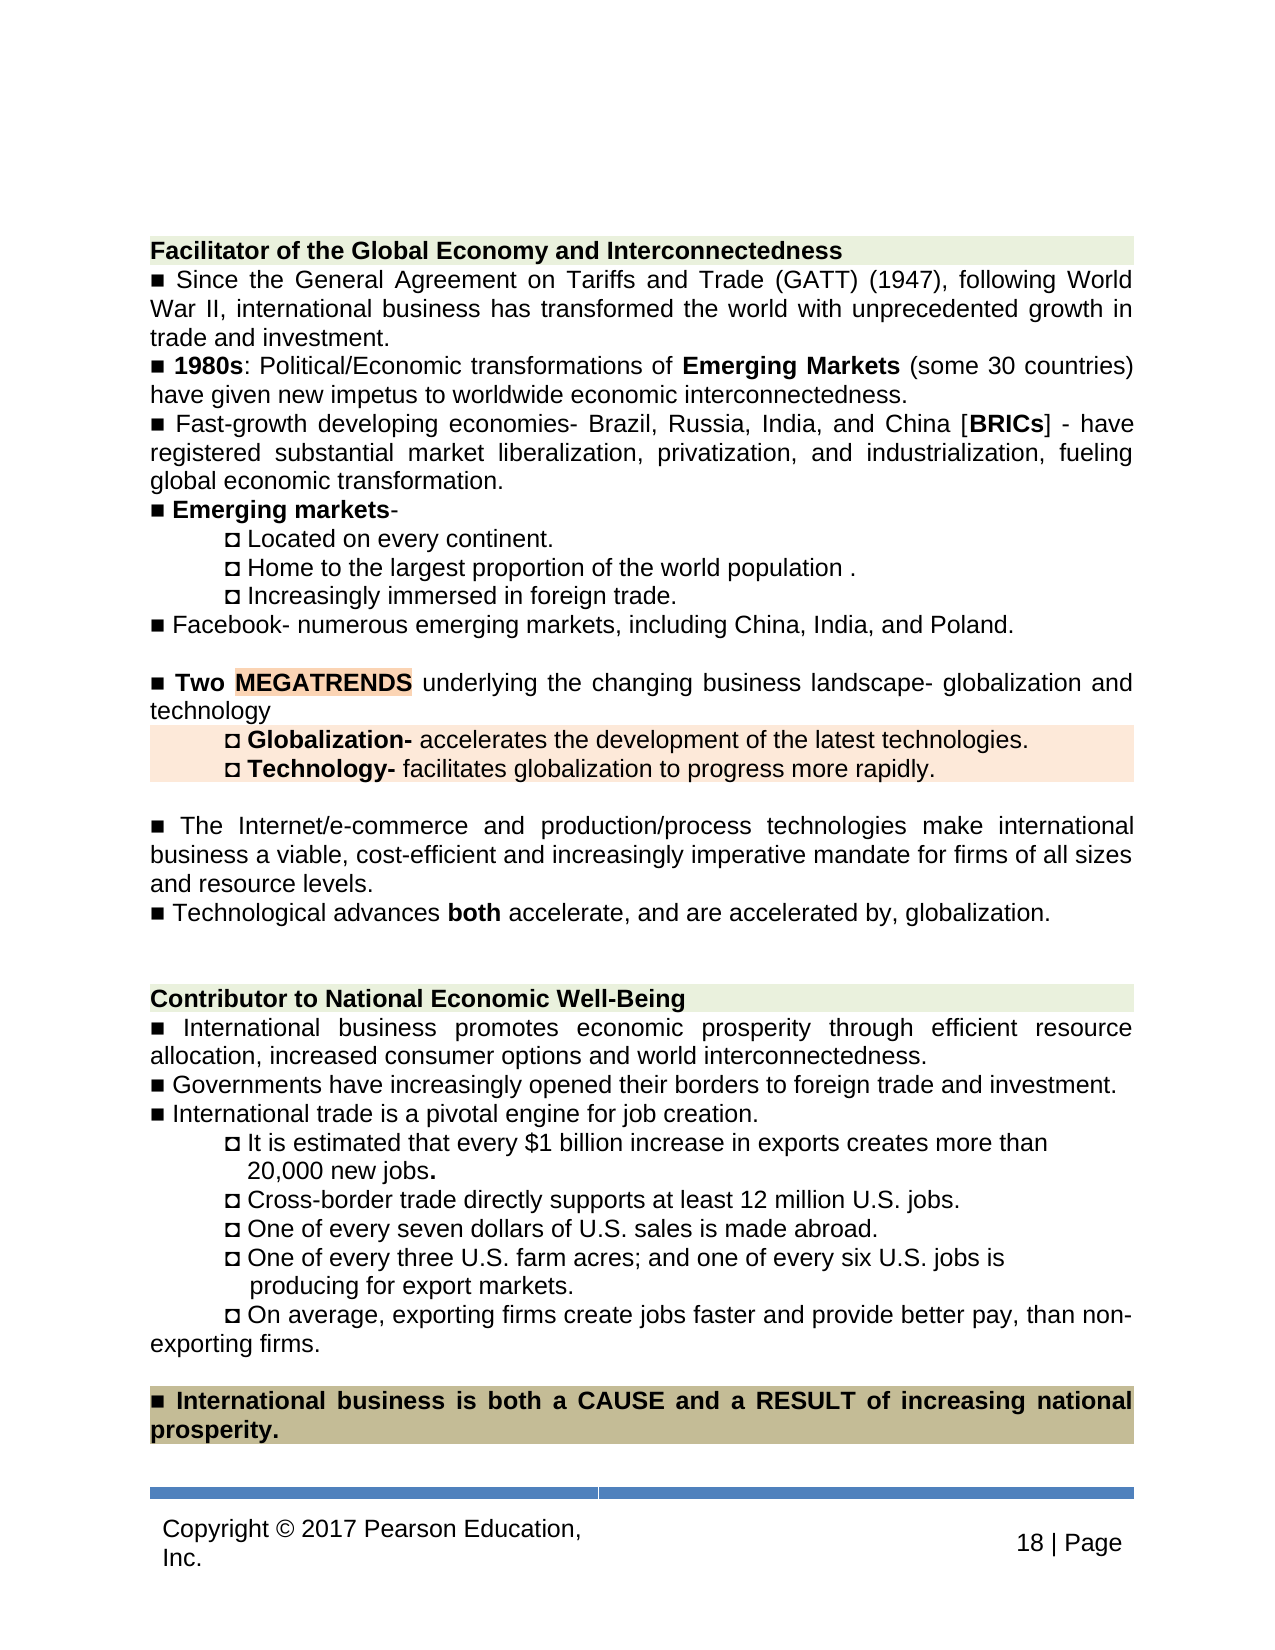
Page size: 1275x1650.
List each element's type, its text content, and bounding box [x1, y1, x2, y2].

text ■ Technological advances both accelerate, and are accelerated by, globalization. [150, 897, 1134, 926]
text ■ Since the General Agreement on Tariffs and Trade (GATT) (1947), following World War II, international business has transformed the world with unprecedented growth in trade and investment. [150, 265, 1134, 351]
text ■ Facebook- numerous emerging markets, including China, India, and Poland. [150, 610, 1134, 639]
text ◘ It is estimated that every $1 billion increase in exports creates more than [150, 1127, 1134, 1156]
text ◘ Cross-border trade directly supports at least 12 million U.S. jobs. [150, 1185, 1134, 1214]
text ■ Emerging markets- [150, 495, 1134, 524]
text 20,000 new jobs. [150, 1156, 1134, 1185]
text ■ International trade is a pivotal engine for job creation. [150, 1099, 1134, 1127]
text ■ International business is both a CAUSE and a RESULT of increasing national prosperity. [150, 1386, 1134, 1444]
text Contributor to National Economic Well-Being [150, 984, 1134, 1012]
text ◘ One of every seven dollars of U.S. sales is made abroad. [150, 1214, 1134, 1242]
text ◘ Globalization- accelerates the development of the latest technologies. [150, 725, 1134, 754]
text ■ International business promotes economic prosperity through efficient resource allocation, increased consumer options and world interconnectedness. [150, 1012, 1134, 1070]
text ◘ One of every three U.S. farm acres; and one of every six U.S. jobs is [150, 1242, 1134, 1271]
text ◘ On average, exporting firms create jobs faster and provide better pay, than non-exporting firms. [150, 1300, 1134, 1357]
text ◘ Technology- facilitates globalization to progress more rapidly. [150, 754, 1134, 782]
text ■ The Internet/e-commerce and production/process technologies make international business a viable, cost-efficient and increasingly imperative mandate for firms of all sizes and resource levels. [150, 811, 1134, 897]
text ■ Governments have increasingly opened their borders to foreign trade and investment. [150, 1070, 1134, 1099]
text ◘ Home to the largest proportion of the world population . [150, 552, 1134, 581]
text ■ 1980s: Political/Economic transformations of Emerging Markets (some 30 countries) have given new impetus to worldwide economic interconnectedness. [150, 351, 1134, 409]
text Facilitator of the Global Economy and Interconnectedness [150, 236, 1134, 265]
text producing for export markets. [150, 1271, 1134, 1300]
text ■ Fast-growth developing economies- Brazil, Russia, India, and China [BRICs] - have registered substantial market liberalization, privatization, and industrialization, fueling global economic transformation. [150, 409, 1134, 495]
text ◘ Located on every continent. [150, 524, 1134, 552]
text ◘ Increasingly immersed in foreign trade. [150, 581, 1134, 610]
text ■ Two MEGATRENDS underlying the changing business landscape- globalization and technology [150, 667, 1134, 725]
